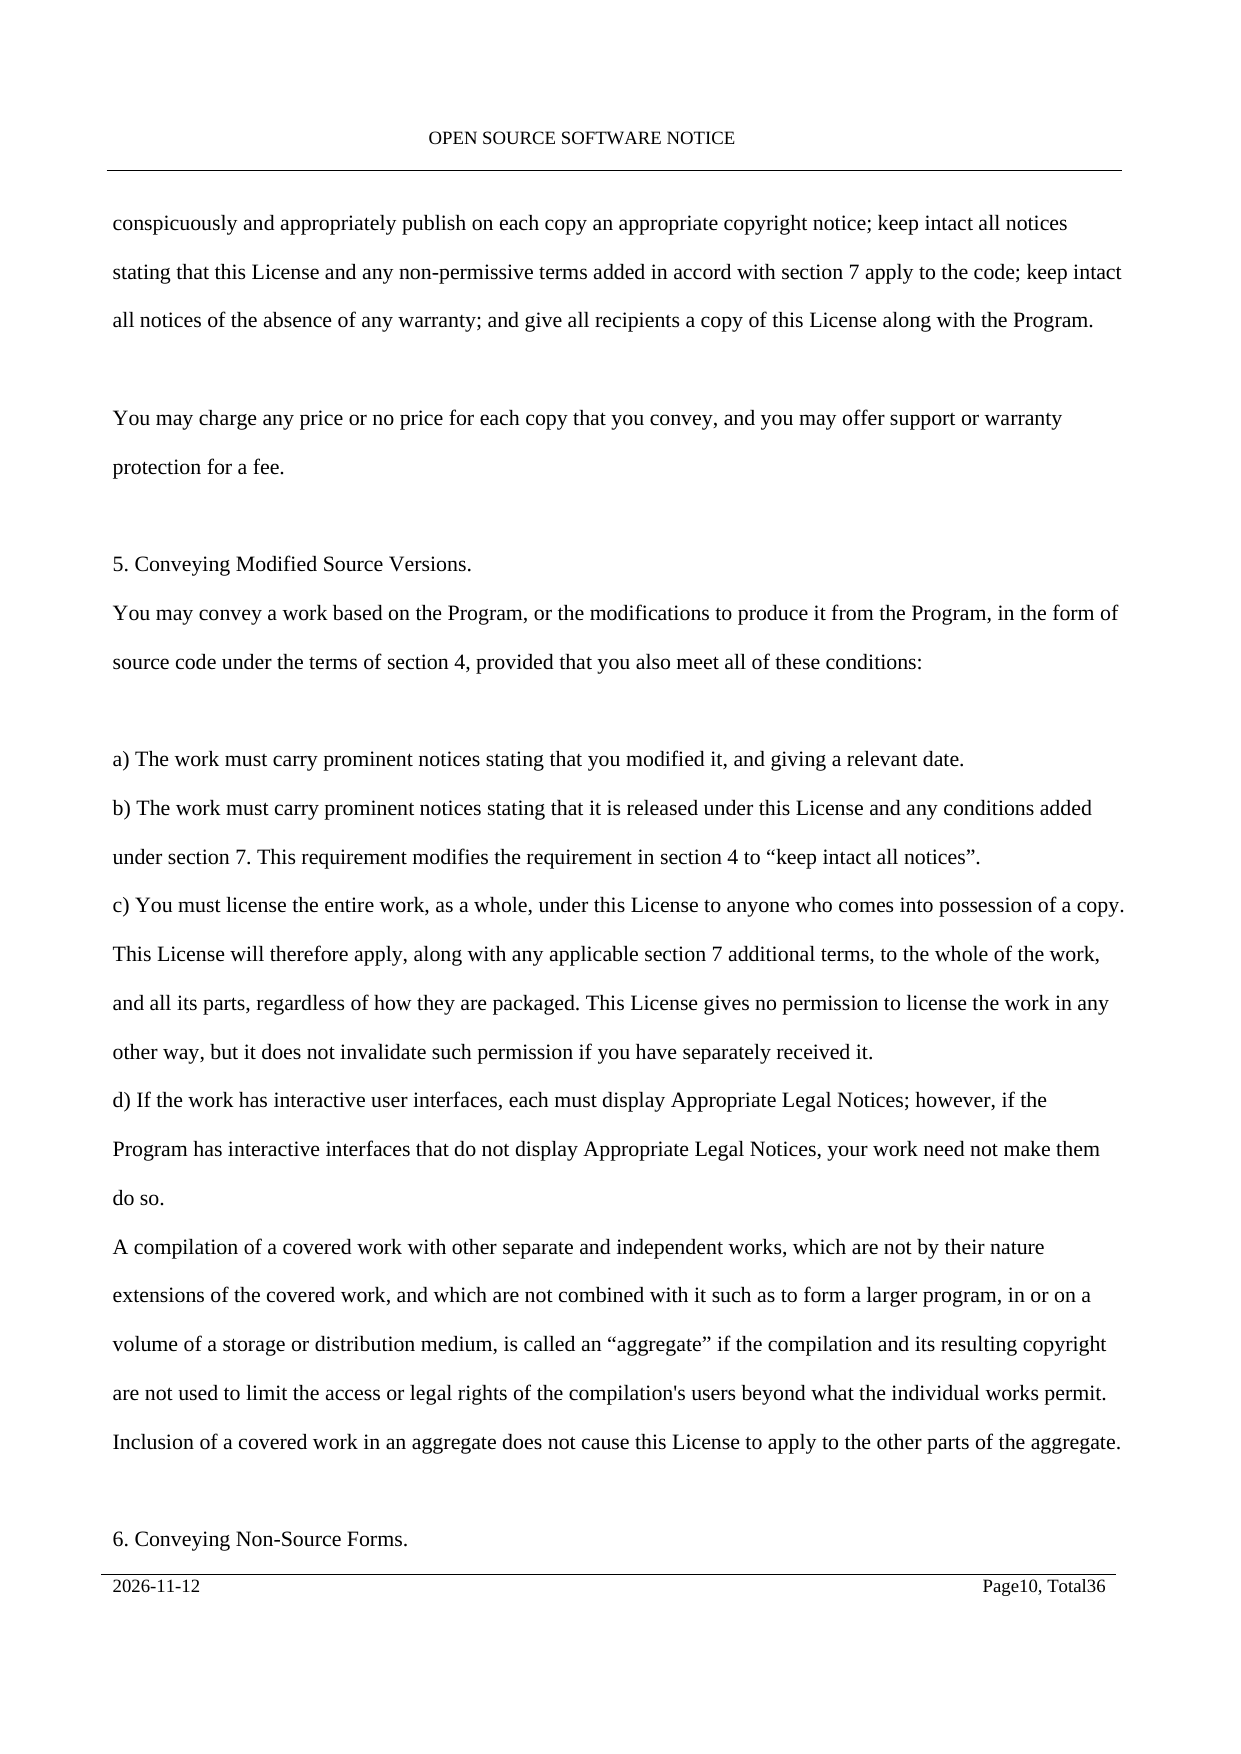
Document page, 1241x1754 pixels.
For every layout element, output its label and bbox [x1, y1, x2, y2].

text [112, 206, 1128, 1555]
